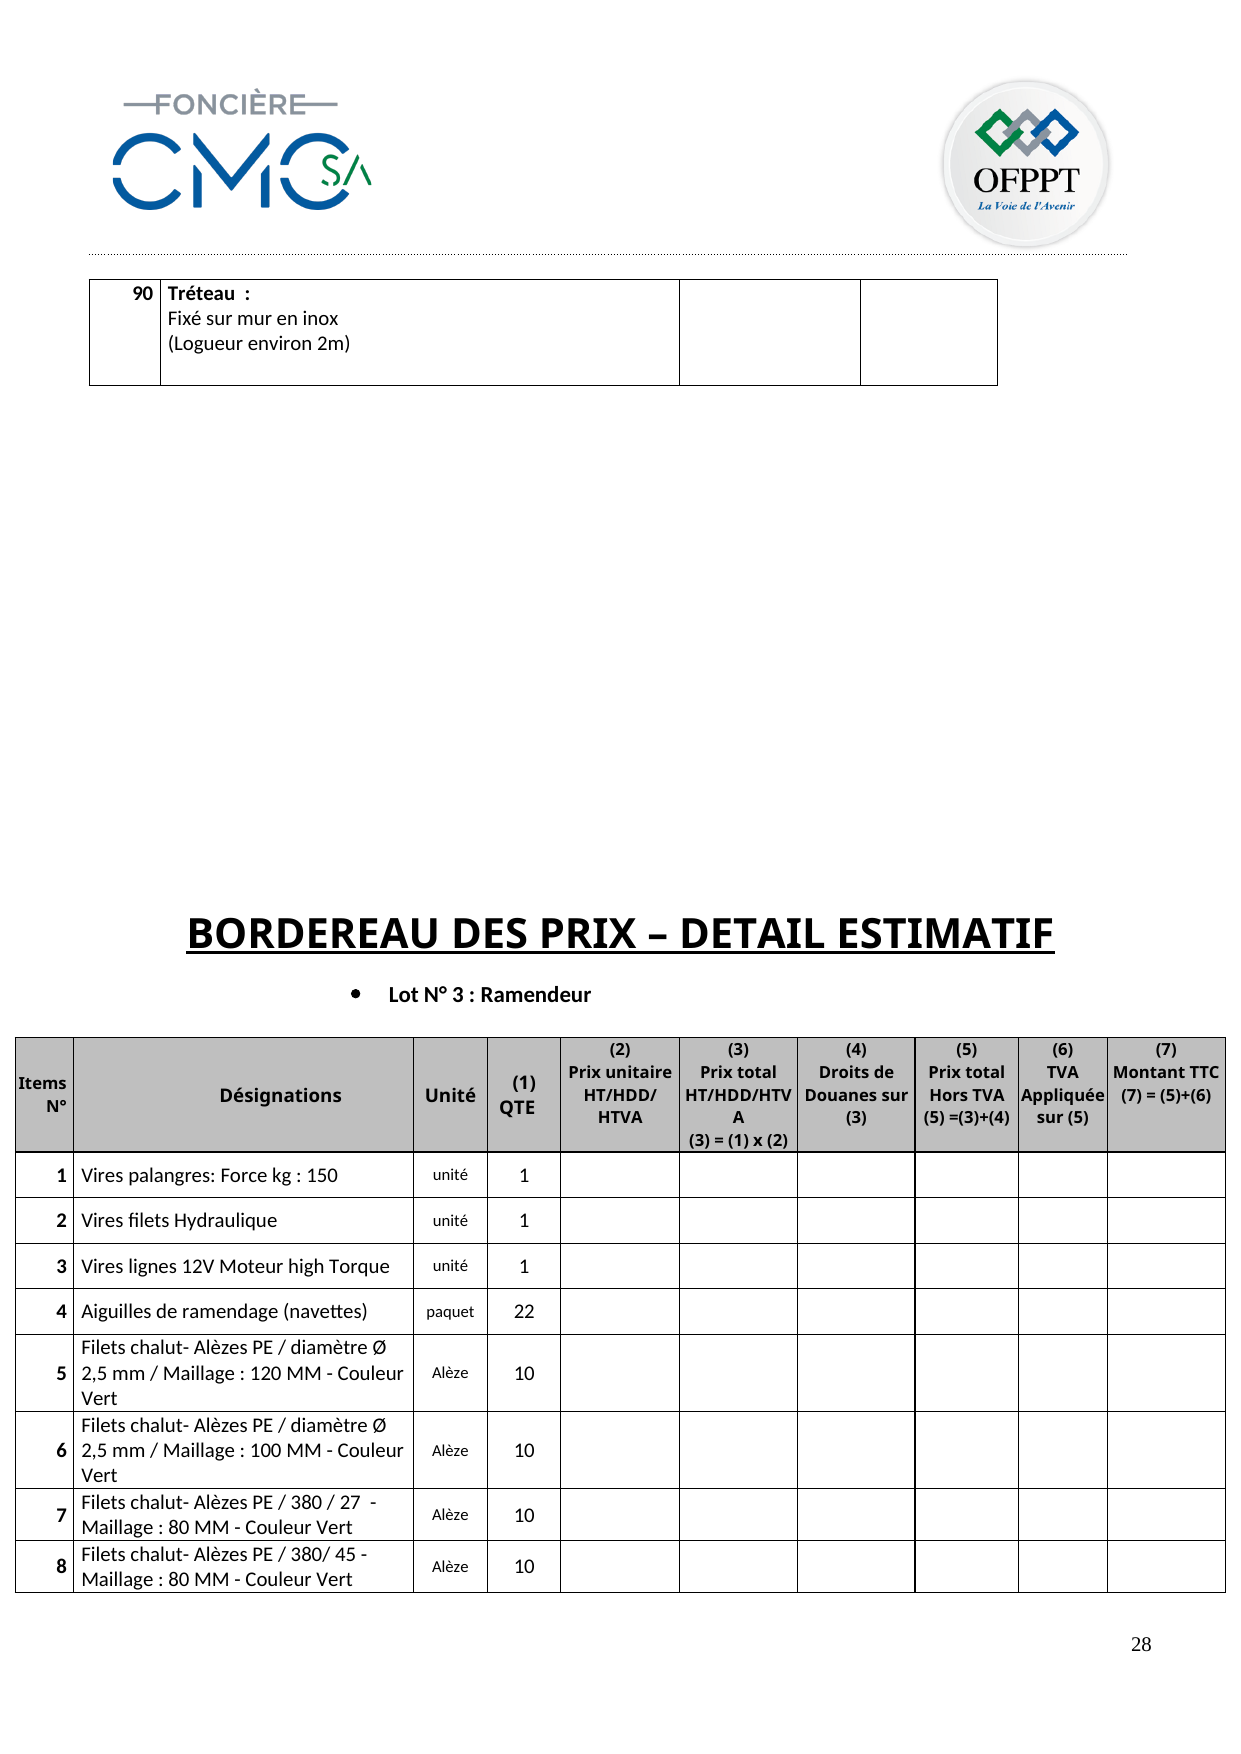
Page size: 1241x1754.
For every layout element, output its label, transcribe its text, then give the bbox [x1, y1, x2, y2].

table_cell [561, 1541, 679, 1592]
table_cell Filets chalut- Alèzes PE / 380 / 27 - Maillage : 80 MM - Couleur Vert [74, 1489, 413, 1540]
table_cell [798, 1198, 914, 1242]
table_cell [916, 1489, 1018, 1540]
table_cell [1108, 1489, 1225, 1540]
table_cell 5 [16, 1335, 73, 1411]
table_header (5) Prix total Hors TVA (5) =(3)+(4) [916, 1038, 1018, 1151]
table_cell [1108, 1335, 1225, 1411]
table_cell [916, 1289, 1018, 1333]
table_cell 10 [488, 1335, 560, 1411]
table_cell [916, 1335, 1018, 1411]
table_cell [798, 1244, 914, 1288]
table_cell [680, 1198, 797, 1242]
table_header (4) Droits de Douanes sur (3) [798, 1038, 914, 1151]
table_cell Alèze [414, 1412, 487, 1488]
table_cell [798, 1335, 914, 1411]
table_cell 10 [488, 1541, 560, 1592]
table_cell [798, 1489, 914, 1540]
table_cell [1019, 1412, 1107, 1488]
table_cell [798, 1541, 914, 1592]
table_cell 10 [488, 1489, 560, 1540]
table_cell [561, 1198, 679, 1242]
table_cell 6 [16, 1412, 73, 1488]
table_cell Filets chalut- Alèzes PE / diamètre Ø 2,5 mm / Maillage : 120 MM - Couleur Vert [74, 1335, 413, 1411]
table_header (7) Montant TTC (7) = (5)+(6) [1108, 1038, 1225, 1151]
table_cell Vires lignes 12V Moteur high Torque [74, 1244, 413, 1288]
table_cell Vires filets Hydraulique [74, 1198, 413, 1242]
table_cell [680, 1335, 797, 1411]
table_cell [861, 280, 997, 385]
table_cell [1019, 1198, 1107, 1242]
list Lot N° 3 : Ramendeur [351, 980, 1152, 1008]
table_cell 2 [16, 1198, 73, 1242]
table_cell [1108, 1153, 1225, 1197]
table_cell [680, 1489, 797, 1540]
table_cell [680, 280, 860, 385]
table_cell [798, 1412, 914, 1488]
table_cell paquet [414, 1289, 487, 1333]
table_cell 1 [16, 1153, 73, 1197]
table_header (2) Prix unitaire HT/HDD/HTVA [561, 1038, 679, 1151]
table_cell [561, 1489, 679, 1540]
table_cell [680, 1289, 797, 1333]
table_cell 22 [488, 1289, 560, 1333]
table_cell [1019, 1244, 1107, 1288]
table_cell unité [414, 1198, 487, 1242]
table_cell [561, 1412, 679, 1488]
table_cell [561, 1244, 679, 1288]
table_header Désignations [74, 1038, 413, 1151]
table_cell [798, 1153, 914, 1197]
table_cell unité [414, 1244, 487, 1288]
table_cell [1108, 1244, 1225, 1288]
table_cell [1019, 1289, 1107, 1333]
table_cell [680, 1412, 797, 1488]
table_cell 8 [16, 1541, 73, 1592]
table_cell [916, 1153, 1018, 1197]
table_cell [1108, 1412, 1225, 1488]
table_cell [1108, 1198, 1225, 1242]
table_cell [1019, 1335, 1107, 1411]
table_cell [1108, 1289, 1225, 1333]
table_cell Alèze [414, 1541, 487, 1592]
table_cell [561, 1153, 679, 1197]
picture [112, 88, 372, 210]
table_cell [798, 1289, 914, 1333]
table_cell 10 [488, 1412, 560, 1488]
text BORDEREAU DES PRIX – DETAIL ESTIMATIF [89, 903, 1152, 960]
table_cell 1 [488, 1153, 560, 1197]
table_cell [916, 1412, 1018, 1488]
table_header (1) QTE [488, 1038, 560, 1151]
table_cell [1019, 1541, 1107, 1592]
table_cell [561, 1335, 679, 1411]
table_cell 1 [488, 1198, 560, 1242]
table_cell Filets chalut- Alèzes PE / 380/ 45 - Maillage : 80 MM - Couleur Vert [74, 1541, 413, 1592]
table_cell Aiguilles de ramendage (navettes) [74, 1289, 413, 1333]
table_cell 1 [488, 1244, 560, 1288]
table_cell [1019, 1153, 1107, 1197]
table_cell [561, 1289, 679, 1333]
table_cell [1108, 1541, 1225, 1592]
table_cell Vires palangres: Force kg : 150 [74, 1153, 413, 1197]
table_cell 4 [16, 1289, 73, 1333]
table_cell unité [414, 1153, 487, 1197]
table_header Unité [414, 1038, 487, 1151]
table_cell Filets chalut- Alèzes PE / diamètre Ø 2,5 mm / Maillage : 100 MM - Couleur Vert [74, 1412, 413, 1488]
table_cell Alèze [414, 1489, 487, 1540]
table_cell Alèze [414, 1335, 487, 1411]
table_cell [680, 1244, 797, 1288]
table_cell 90 [90, 280, 160, 385]
table_cell 7 [16, 1489, 73, 1540]
table_cell [916, 1244, 1018, 1288]
table_cell [916, 1198, 1018, 1242]
table_cell [1019, 1489, 1107, 1540]
table_header Items N° [16, 1038, 73, 1151]
table_header (3) Prix total HT/HDD/HTVA (3) = (1) x (2) [680, 1038, 797, 1151]
table_cell [916, 1541, 1018, 1592]
table_cell 3 [16, 1244, 73, 1288]
table_cell [680, 1153, 797, 1197]
picture [935, 73, 1116, 254]
table_header (6) TVA Appliquée sur (5) [1019, 1038, 1107, 1151]
table_cell [680, 1541, 797, 1592]
table_cell Tréteau : Fixé sur mur en inox (Logueur environ 2m) [161, 280, 679, 385]
